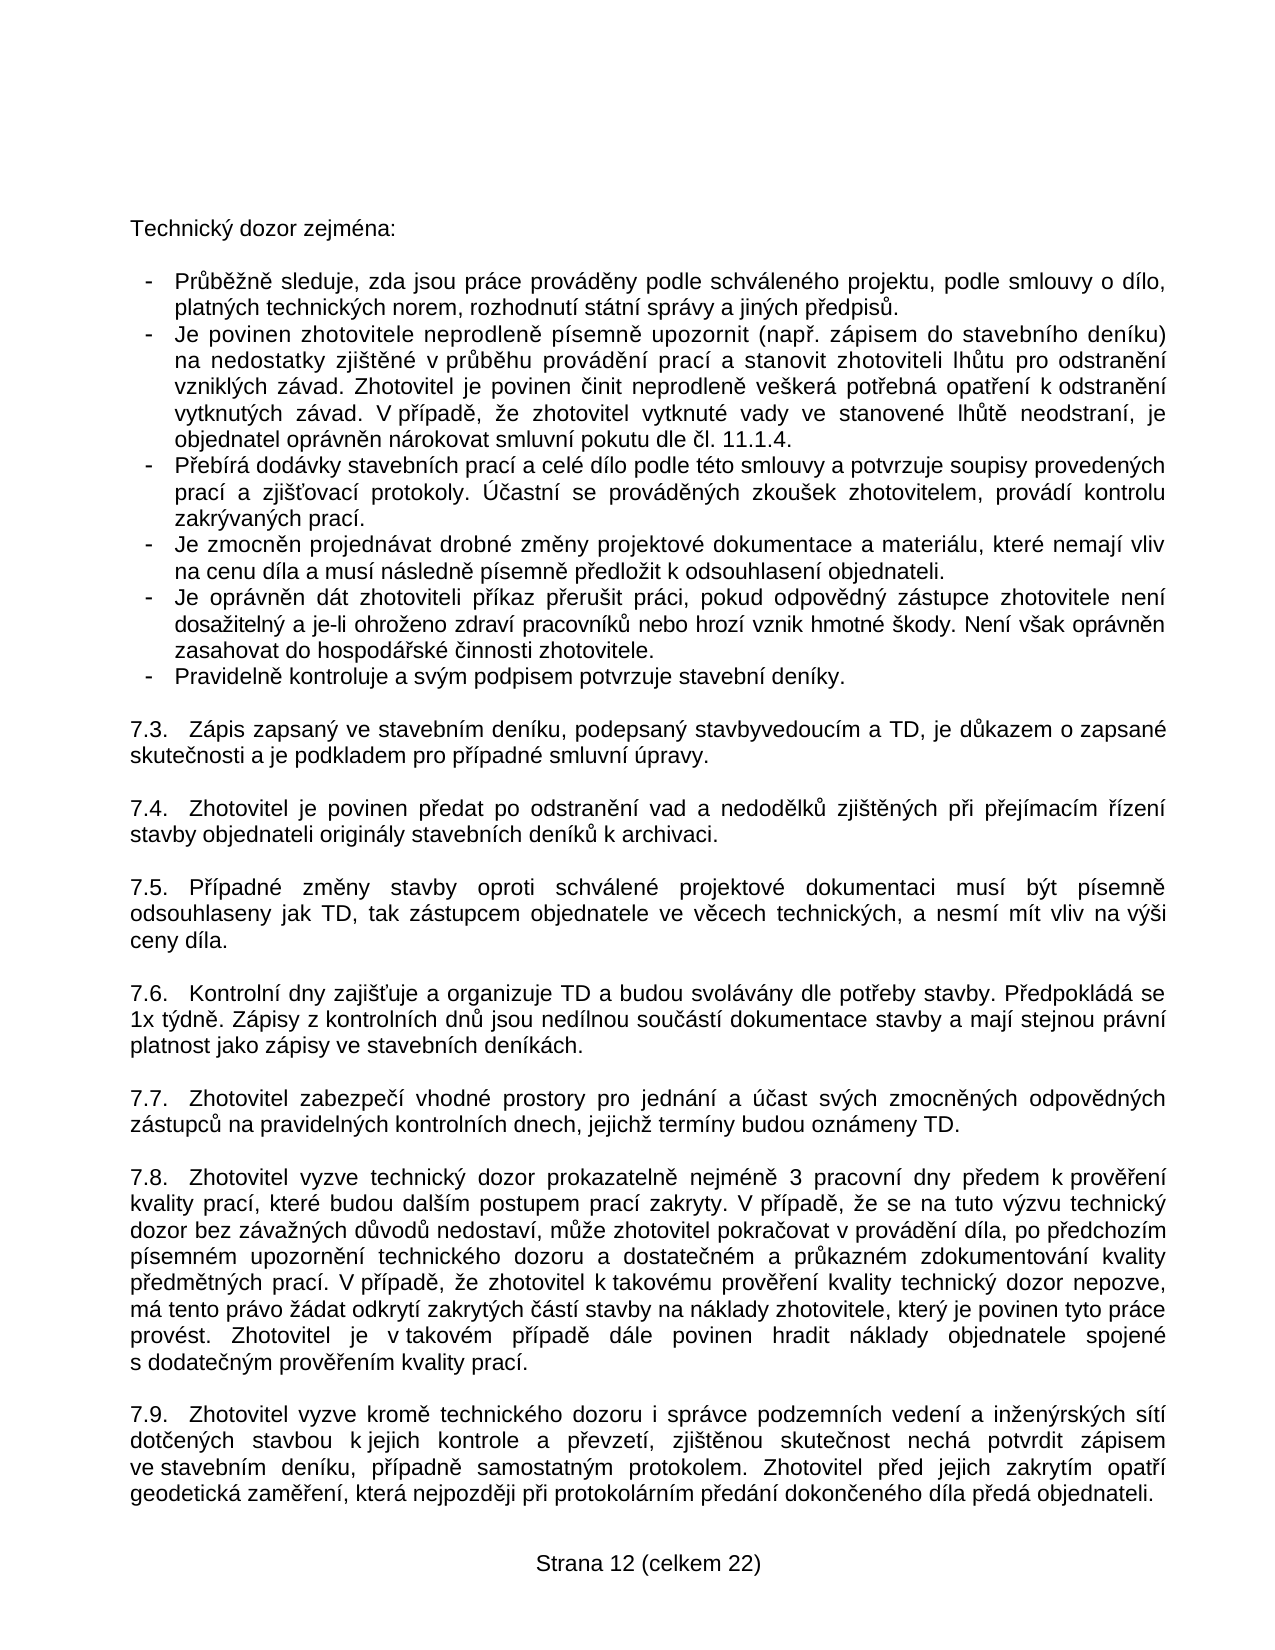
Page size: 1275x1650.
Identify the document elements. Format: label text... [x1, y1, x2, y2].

list Zhotovitel zabezpečí vhodné prostory pro jednání a účast svých zmocněných odpovědných zástupců na pravidelných kontrolních dnech, jejichž termíny budou oznámeny TD. [130, 1085, 1167, 1138]
list Průběžně sleduje, zda jsou práce prováděny podle schváleného projektu, podle smlouvy o dílo, platných technických norem, rozhodnutí státní správy a jiných předpisů. [145, 268, 1167, 321]
text Technický dozor zejména: [130, 215, 1167, 242]
list Zápis zapsaný ve stavebním deníku, podepsaný stavbyvedoucím a TD, je důkazem o zapsané skutečnosti a je podkladem pro případné smluvní úpravy. [130, 716, 1167, 769]
list Je zmocněn projednávat drobné změny projektové dokumentace a materiálu, které nemají vliv na cenu díla a musí následně písemně předložit k odsouhlasení objednateli. [145, 531, 1167, 584]
list Zhotovitel je povinen předat po odstranění vad a nedodělků zjištěných při přejímacím řízení stavby objednateli originály stavebních deníků k archivaci. [130, 795, 1167, 848]
list Zhotovitel vyzve kromě technického dozoru i správce podzemních vedení a inženýrských sítí dotčených stavbou k jejich kontrole a převzetí, zjištěnou skutečnost nechá potvrdit zápisem ve stavebním deníku, případně samostatným protokolem. Zhotovitel před jejich zakrytím opatří geodetická zaměření, která nejpozději při protokolárním předání dokončeného díla předá objednateli. [130, 1401, 1167, 1507]
list Zhotovitel vyzve technický dozor prokazatelně nejméně 3 pracovní dny předem k prověření kvality prací, které budou dalším postupem prací zakryty. V případě, že se na tuto výzvu technický dozor bez závažných důvodů nedostaví, může zhotovitel pokračovat v provádění díla, po předchozím písemném upozornění technického dozoru a dostatečném a průkazném zdokumentování kvality předmětných prací. V případě, že zhotovitel k takovému prověření kvality technický dozor nepozve, má tento právo žádat odkrytí zakrytých částí stavby na náklady zhotovitele, který je povinen tyto práce provést. Zhotovitel je v takovém případě dále povinen hradit náklady objednatele spojené s dodatečným prověřením kvality prací. [130, 1164, 1167, 1375]
list Kontrolní dny zajišťuje a organizuje TD a budou svolávány dle potřeby stavby. Předpokládá se 1x týdně. Zápisy z kontrolních dnů jsou nedílnou součástí dokumentace stavby a mají stejnou právní platnost jako zápisy ve stavebních deníkách. [130, 979, 1167, 1058]
list Případné změny stavby oproti schválené projektové dokumentaci musí být písemně odsouhlaseny jak TD, tak zástupcem objednatele ve věcech technických, a nesmí mít vliv na výši ceny díla. [130, 874, 1167, 953]
list Je oprávněn dát zhotoviteli příkaz přerušit práci, pokud odpovědný zástupce zhotovitele není dosažitelný a je-li ohroženo zdraví pracovníků nebo hrozí vznik hmotné škody. Není však oprávněn zasahovat do hospodářské činnosti zhotovitele. [145, 584, 1167, 663]
list Pravidelně kontroluje a svým podpisem potvrzuje stavební deníky. [145, 663, 1167, 689]
list Je povinen zhotovitele neprodleně písemně upozornit (např. zápisem do stavebního deníku) na nedostatky zjištěné v průběhu provádění prací a stanovit zhotoviteli lhůtu pro odstranění vzniklých závad. Zhotovitel je povinen činit neprodleně veškerá potřebná opatření k odstranění vytknutých závad. V případě, že zhotovitel vytknuté vady ve stanovené lhůtě neodstraní, je objednatel oprávněn nárokovat smluvní pokutu dle čl. 11.1.4. [145, 321, 1167, 452]
list Přebírá dodávky stavebních prací a celé dílo podle této smlouvy a potvrzuje soupisy provedených prací a zjišťovací protokoly. Účastní se prováděných zkoušek zhotovitelem, provádí kontrolu zakrývaných prací. [145, 452, 1167, 531]
